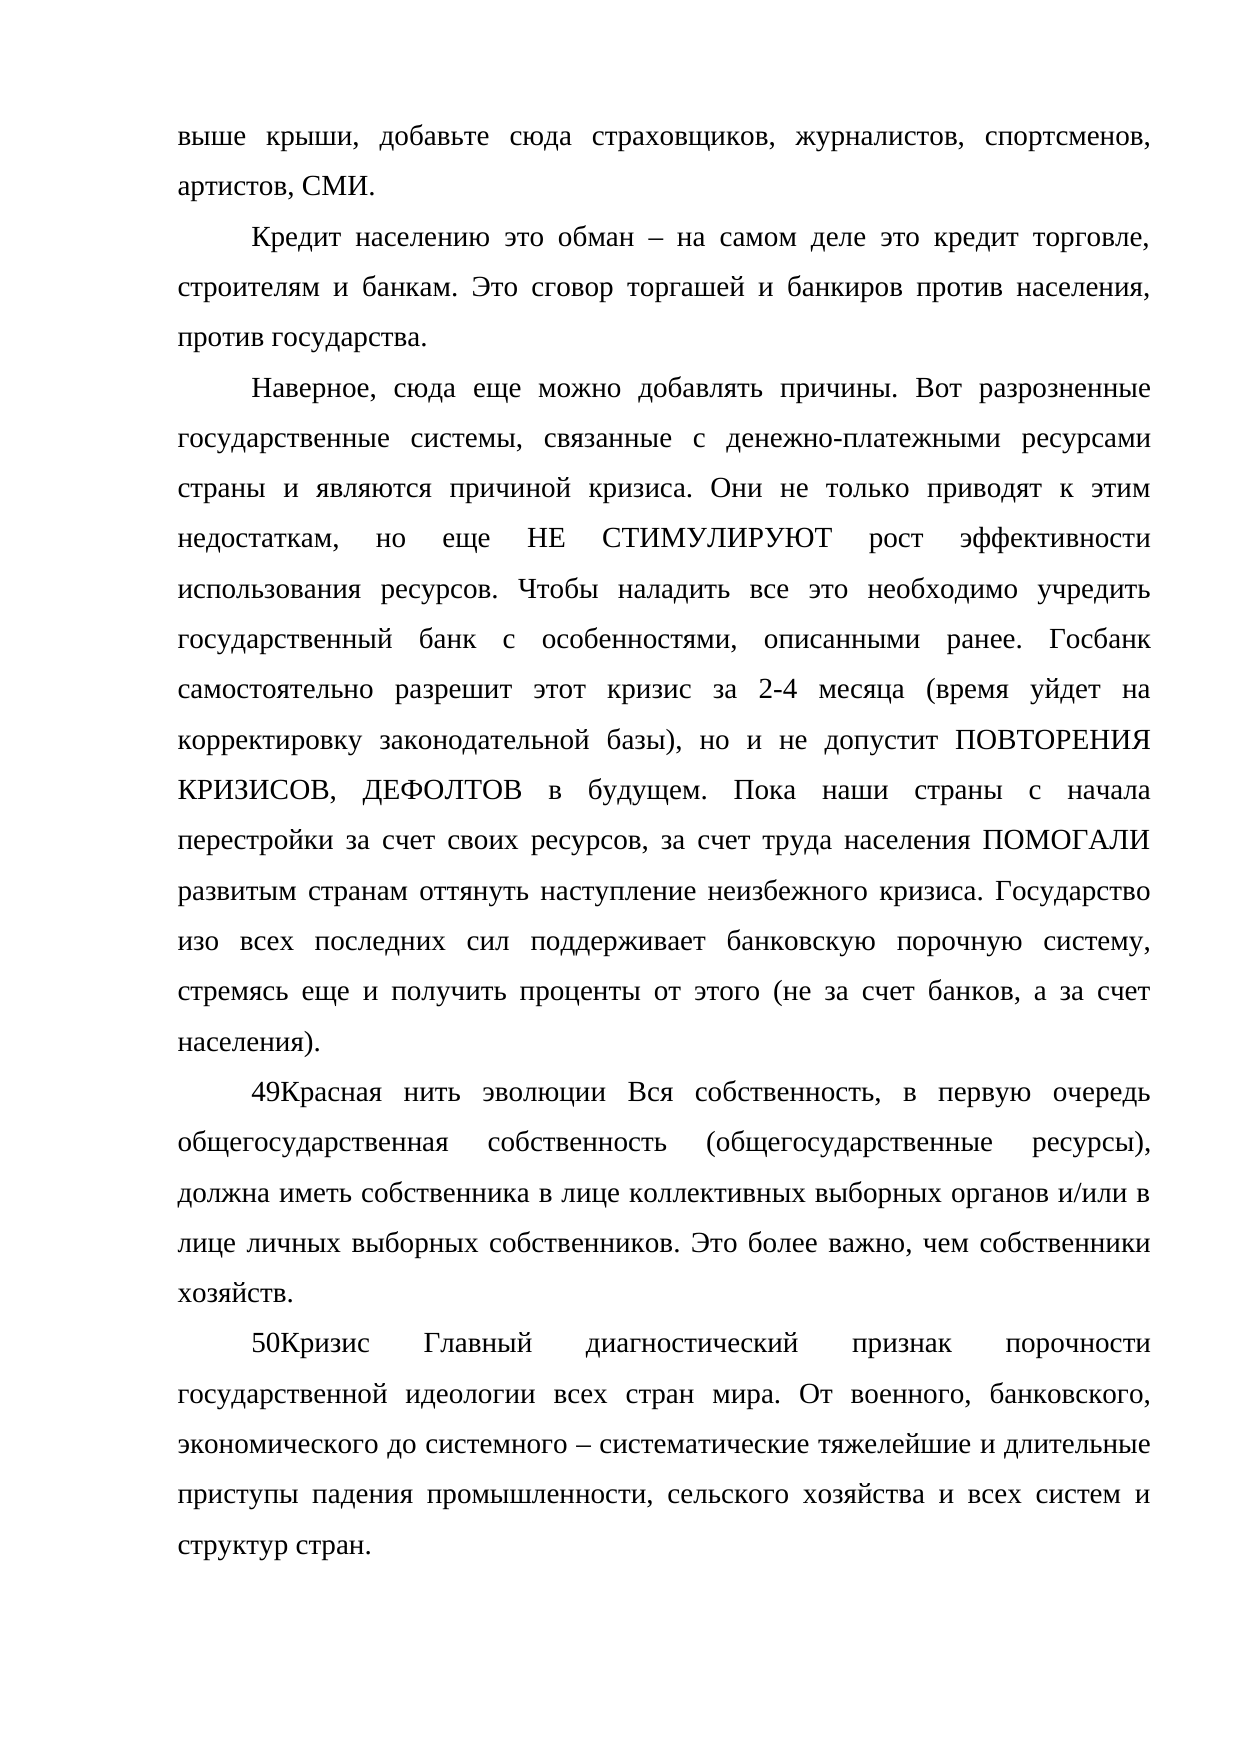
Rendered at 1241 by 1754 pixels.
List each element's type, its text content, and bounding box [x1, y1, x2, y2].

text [177, 118, 1152, 202]
text Кредит населению это обман – на самом деле это кредит торговле, строителям и банкам. Это сговор торгашей и банкиров против населения, против государства. [177, 219, 1152, 353]
text Наверное, сюда еще можно добавлять причины. Вот разрозненные государственные системы, связанные с денежно-платежными ресурсами страны и являются причиной кризиса. Они не только приводят к этим недостаткам, но еще НЕ СТИМУЛИРУЮТ рост эффективности использования ресурсов. Чтобы наладить все это необходимо учредить государственный банк с особенностями, описанными ранее. Госбанк самостоятельно разрешит этот кризис за 2-4 месяца (время уйдет на корректировку законодательной базы), но и не допустит ПОВТОРЕНИЯ КРИЗИСОВ, ДЕФОЛТОВ в будущем. Пока наши страны с начала перестройки за счет своих ресурсов, за счет труда населения ПОМОГАЛИ развитым странам оттянуть наступление неизбежного кризиса. Государство изо всех последних сил поддерживает банковскую порочную систему, стремясь еще и получить проценты от этого (не за счет банков, а за счет населения). [177, 370, 1152, 1057]
text 49Красная нить эволюции Вся собственность, в первую очередь общегосударственная собственность (общегосударственные ресурсы), должна иметь собственника в лице коллективных выборных органов и/или в лице личных выборных собственников. Это более важно, чем собственники хозяйств. [177, 1074, 1152, 1309]
text 50Кризис Главный диагностический признак порочности государственной идеологии всех стран мира. От военного, банковского, экономического до системного – систематические тяжелейшие и длительные приступы падения промышленности, сельского хозяйства и всех систем и структур стран. [177, 1326, 1152, 1560]
